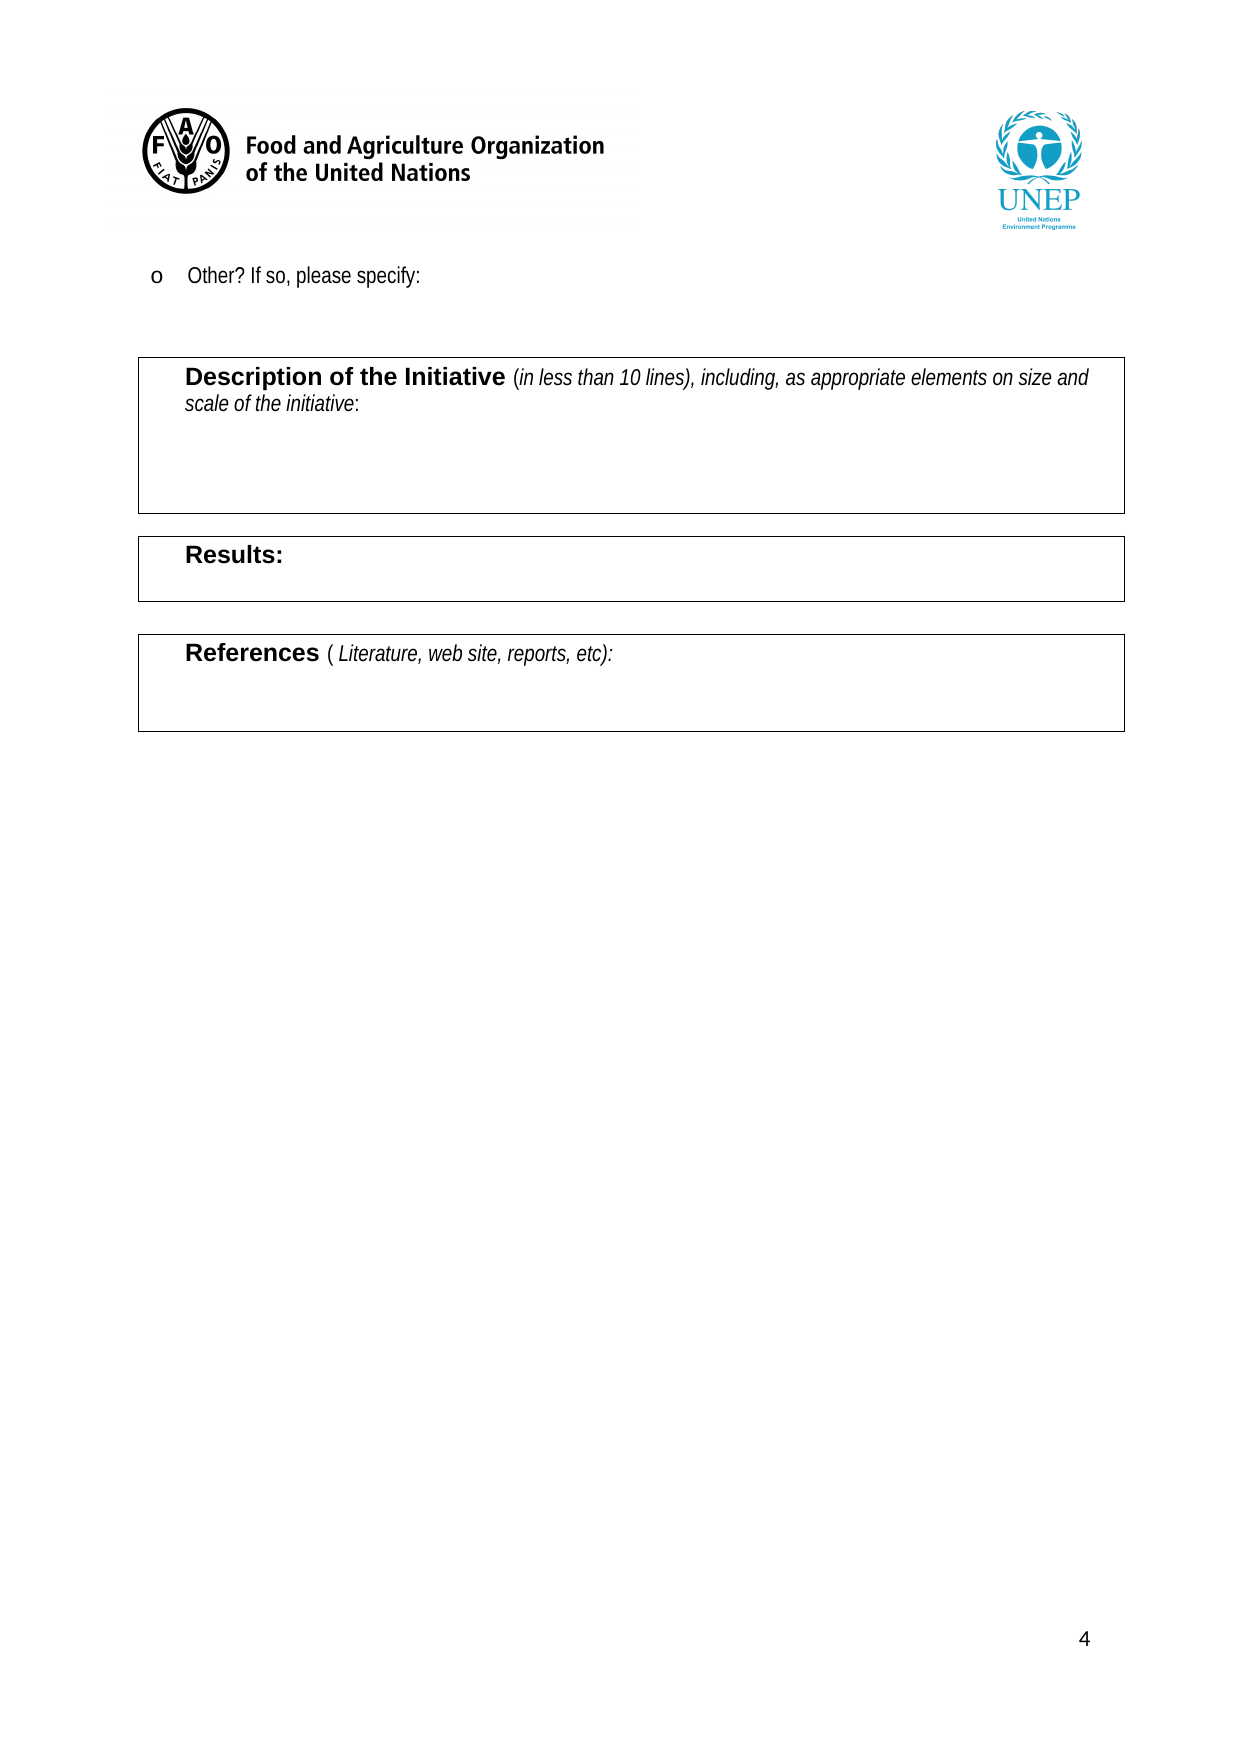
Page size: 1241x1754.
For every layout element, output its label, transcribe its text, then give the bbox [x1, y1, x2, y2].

table_header References ( Literature, web site, reports, etc): [139, 635, 1124, 731]
list Other? If so, please specify: [150, 262, 1090, 291]
picture [105, 77, 639, 230]
table_header Description of the Initiative (in less than 10 lines), including, as appropriate elements on size and scale of the initiative: [139, 358, 1124, 513]
table_header Results: [139, 537, 1124, 601]
picture [996, 111, 1082, 230]
